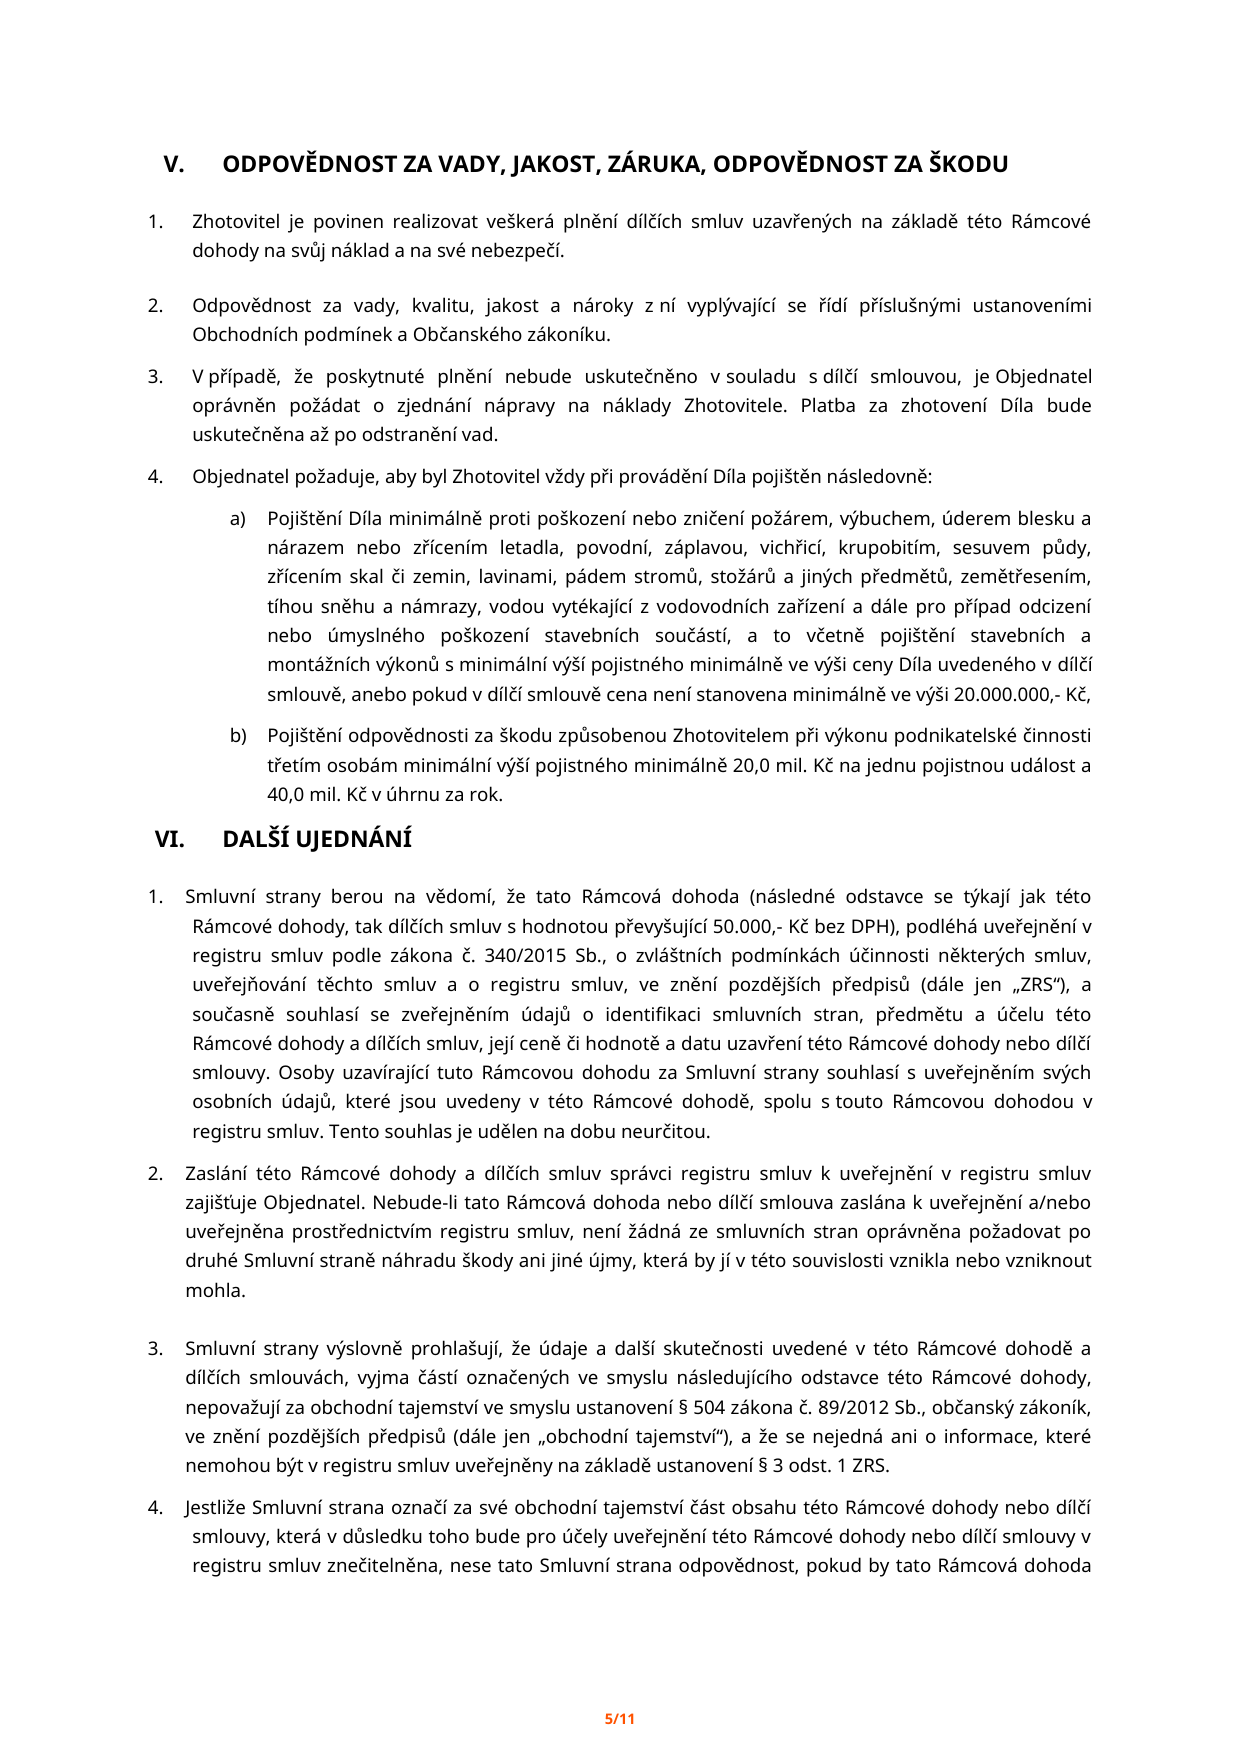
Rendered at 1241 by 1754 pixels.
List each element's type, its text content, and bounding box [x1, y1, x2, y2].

list Pojištění odpovědnosti za škodu způsobenou Zhotovitelem při výkonu podnikatelské činnosti třetím osobám minimální výší pojistného minimálně 20,0 mil. Kč na jednu pojistnou událost a 40,0 mil. Kč v úhrnu za rok. [229, 723, 1093, 807]
list ODPOVĚDNOST ZA VADY, JAKOST, ZÁRUKA, ODPOVĚDNOST ZA ŠKODU [185, 148, 1093, 179]
list Odpovědnost za vady, kvalitu, jakost a nároky z ní vyplývající se řídí příslušnými ustanoveními Obchodních podmínek a Občanského zákoníku. [148, 292, 1093, 347]
list DALŠÍ UJEDNÁNÍ [185, 823, 1093, 854]
list Pojištění Díla minimálně proti poškození nebo zničení požárem, výbuchem, úderem blesku a nárazem nebo zřícením letadla, povodní, záplavou, vichřicí, krupobitím, sesuvem půdy, zřícením skal či zemin, lavinami, pádem stromů, stožárů a jiných předmětů, zemětřesením, tíhou sněhu a námrazy, vodou vytékající z vodovodních zařízení a dále pro případ odcizení nebo úmyslného poškození stavebních součástí, a to včetně pojištění stavebních a montážních výkonů s minimální výší pojistného minimálně ve výši ceny Díla uvedeného v dílčí smlouvě, anebo pokud v dílčí smlouvě cena není stanovena minimálně ve výši 20.000.000,- Kč, [229, 505, 1093, 706]
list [148, 1494, 1093, 1578]
list Objednatel požaduje, aby byl Zhotovitel vždy při provádění Díla pojištěn následovně: [148, 463, 1093, 489]
list Zaslání této Rámcové dohody a dílčích smluv správci registru smluv k uveřejnění v registru smluv zajišťuje Objednatel. Nebude-li tato Rámcová dohoda nebo dílčí smlouva zaslána k uveřejnění a/nebo uveřejněna prostřednictvím registru smluv, není žádná ze smluvních stran oprávněna požadovat po druhé Smluvní straně náhradu škody ani jiné újmy, která by jí v této souvislosti vznikla nebo vzniknout mohla. [148, 1160, 1093, 1302]
list Zhotovitel je povinen realizovat veškerá plnění dílčích smluv uzavřených na základě této Rámcové dohody na svůj náklad a na své nebezpečí. [148, 208, 1093, 263]
list Smluvní strany výslovně prohlašují, že údaje a další skutečnosti uvedené v této Rámcové dohodě a dílčích smlouvách, vyjma částí označených ve smyslu následujícího odstavce této Rámcové dohody, nepovažují za obchodní tajemství ve smyslu ustanovení § 504 zákona č. 89/2012 Sb., občanský zákoník, ve znění pozdějších předpisů (dále jen „obchodní tajemství“), a že se nejedná ani o informace, které nemohou být v registru smluv uveřejněny na základě ustanovení § 3 odst. 1 ZRS. [148, 1335, 1093, 1478]
list Smluvní strany berou na vědomí, že tato Rámcová dohoda (následné odstavce se týkají jak této Rámcové dohody, tak dílčích smluv s hodnotou převyšující 50.000,- Kč bez DPH), podléhá uveřejnění v registru smluv podle zákona č. 340/2015 Sb., o zvláštních podmínkách účinnosti některých smluv, uveřejňování těchto smluv a o registru smluv, ve znění pozdějších předpisů (dále jen „ZRS“), a současně souhlasí se zveřejněním údajů o identifikaci smluvních stran, předmětu a účelu této Rámcové dohody a dílčích smluv, její ceně či hodnotě a datu uzavření této Rámcové dohody nebo dílčí smlouvy. Osoby uzavírající tuto Rámcovou dohodu za Smluvní strany souhlasí s uveřejněním svých osobních údajů, které jsou uvedeny v této Rámcové dohodě, spolu s touto Rámcovou dohodou v registru smluv. Tento souhlas je udělen na dobu neurčitou. [148, 884, 1093, 1143]
list V případě, že poskytnuté plnění nebude uskutečněno v souladu s dílčí smlouvou, je Objednatel oprávněn požádat o zjednání nápravy na náklady Zhotovitele. Platba za zhotovení Díla bude uskutečněna až po odstranění vad. [148, 363, 1093, 447]
